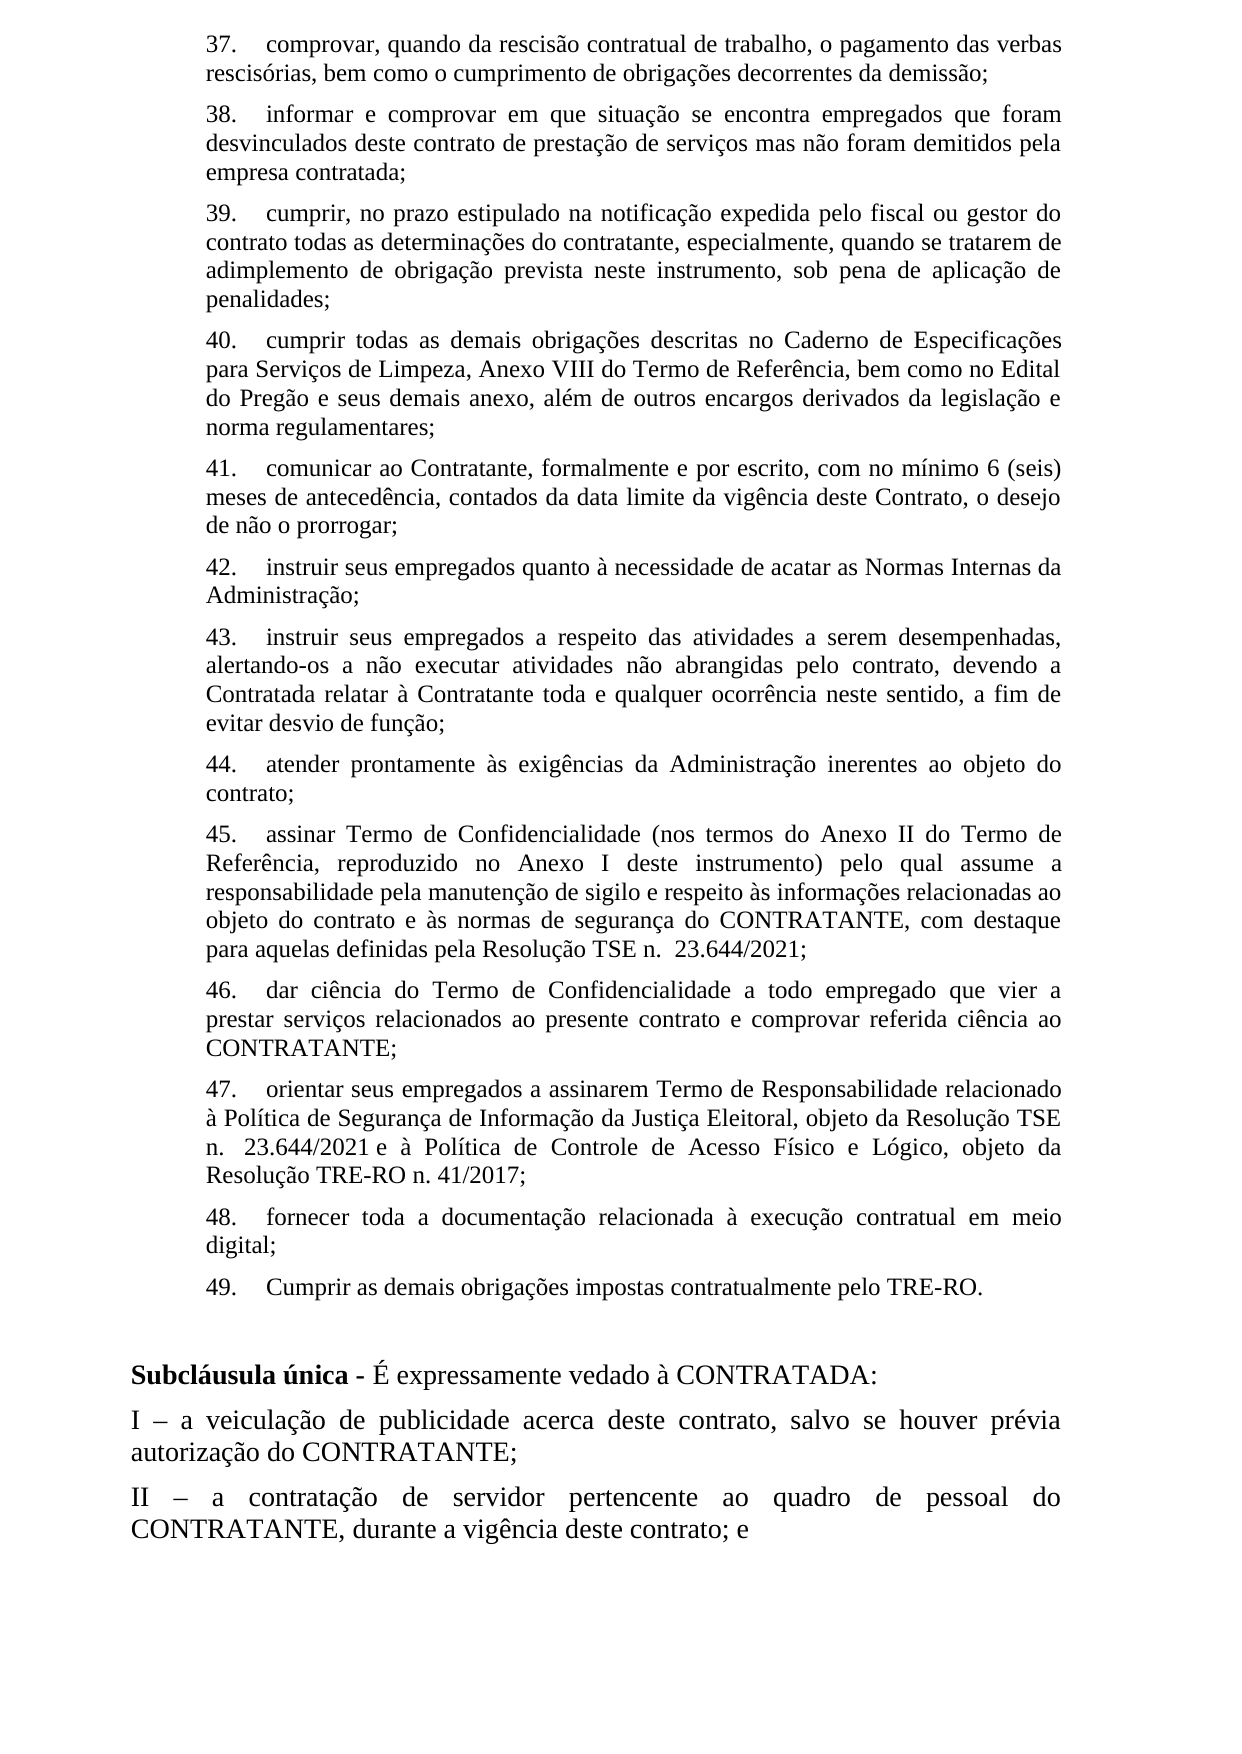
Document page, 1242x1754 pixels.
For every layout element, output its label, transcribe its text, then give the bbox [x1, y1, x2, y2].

list fornecer toda a documentação relacionada à execução contratual em meio digital; [206, 1202, 1062, 1259]
list informar e comprovar em que situação se encontra empregados que foram desvinculados deste contrato de prestação de serviços mas não foram demitidos pela empresa contratada; [206, 99, 1062, 185]
list dar ciência do Termo de Confidencialidade a todo empregado que vier a prestar serviços relacionados ao presente contrato e comprovar referida ciência ao CONTRATANTE; [206, 975, 1062, 1062]
text I – a veiculação de publicidade acerca deste contrato, salvo se houver prévia autorização do CONTRATANTE; [131, 1403, 1062, 1467]
list comunicar ao Contratante, formalmente e por escrito, com no mínimo 6 (seis) meses de antecedência, contados da data limite da vigência deste Contrato, o desejo de não o prorrogar; [206, 453, 1062, 539]
text II – a contratação de servidor pertencente ao quadro de pessoal do CONTRATANTE, durante a vigência deste contrato; e [131, 1480, 1062, 1545]
list instruir seus empregados a respeito das atividades a serem desempenhadas, alertando-os a não executar atividades não abrangidas pelo contrato, devendo a Contratada relatar à Contratante toda e qualquer ocorrência neste sentido, a fim de evitar desvio de função; [206, 622, 1062, 737]
list orientar seus empregados a assinarem Termo de Responsabilidade relacionado à Política de Segurança de Informação da Justiça Eleitoral, objeto da Resolução TSE n. 23.644/2021 e à Política de Controle de Acesso Físico e Lógico, objeto da Resolução TRE-RO n. 41/2017; [206, 1074, 1062, 1189]
list cumprir todas as demais obrigações descritas no Caderno de Especificações para Serviços de Limpeza, Anexo VIII do Termo de Referência, bem como no Edital do Pregão e seus demais anexo, além de outros encargos derivados da legislação e norma regulamentares; [206, 325, 1062, 440]
list comprovar, quando da rescisão contratual de trabalho, o pagamento das verbas rescisórias, bem como o cumprimento de obrigações decorrentes da demissão; [206, 29, 1062, 87]
list Cumprir as demais obrigações impostas contratualmente pelo TRE-RO. [206, 1272, 1062, 1300]
text Subcláusula única - É expressamente vedado à CONTRATADA: [131, 1358, 1062, 1390]
list assinar Termo de Confidencialidade (nos termos do Anexo II do Termo de Referência, reproduzido no Anexo I deste instrumento) pelo qual assume a responsabilidade pela manutenção de sigilo e respeito às informações relacionadas ao objeto do contrato e às normas de segurança do CONTRATANTE, com destaque para aquelas definidas pela Resolução TSE n. 23.644/2021; [206, 819, 1062, 963]
list instruir seus empregados quanto à necessidade de acatar as Normas Internas da Administração; [206, 552, 1062, 609]
list atender prontamente às exigências da Administração inerentes ao objeto do contrato; [206, 749, 1062, 807]
list cumprir, no prazo estipulado na notificação expedida pelo fiscal ou gestor do contrato todas as determinações do contratante, especialmente, quando se tratarem de adimplemento de obrigação prevista neste instrumento, sob pena de aplicação de penalidades; [206, 198, 1062, 313]
